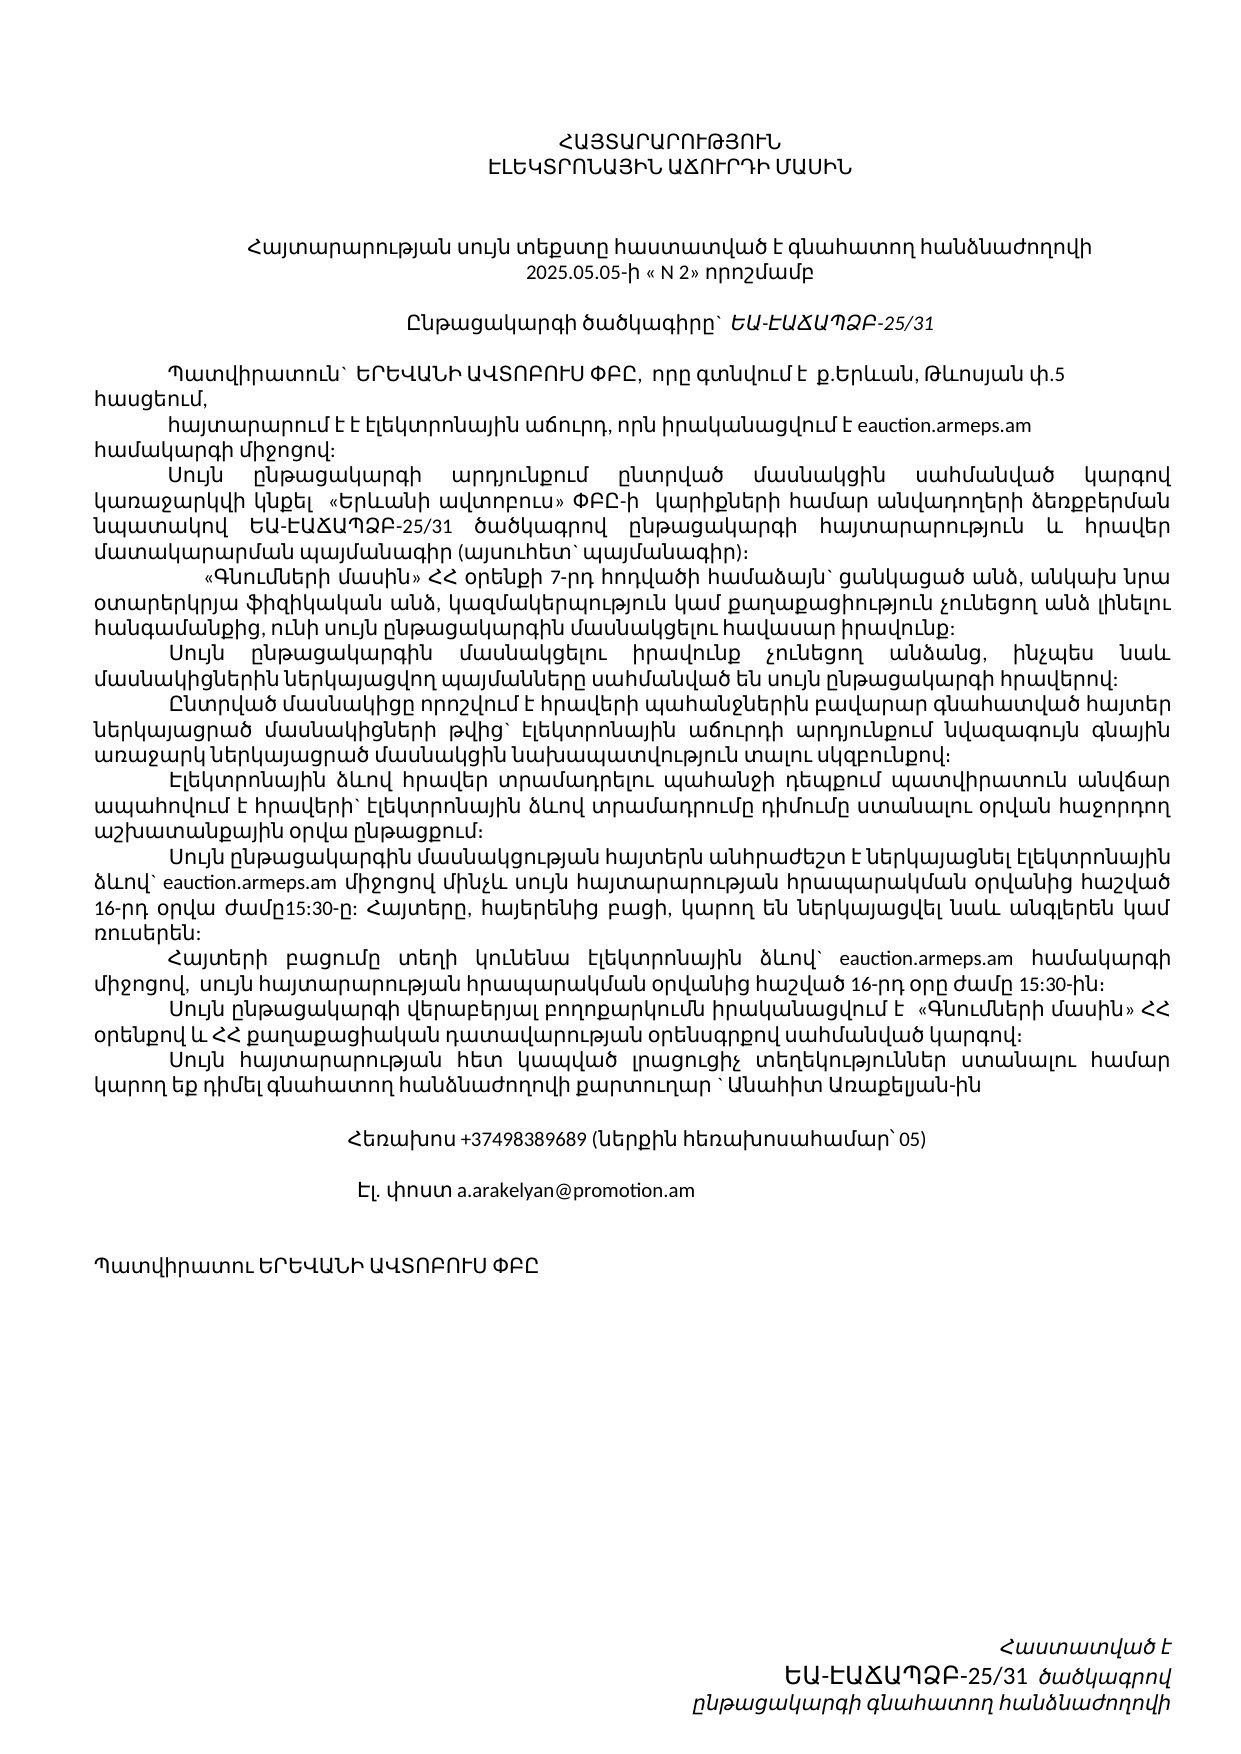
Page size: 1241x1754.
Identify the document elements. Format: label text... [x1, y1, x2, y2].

text 2025.05.05 -ի « N 2» որոշմամբ [94, 259, 1171, 285]
text «Գնումների մասին» ՀՀ օրենքի 7-րդ հոդվածի համաձայն` ցանկացած անձ, անկախ նրա օտարերկրյա ֆիզիկական անձ, կազմակերպություն կամ քաղաքացիություն չունեցող անձ լինելու հանգամանքից, ունի սույն ընթացակարգին մասնակցելու հավասար իրավունք: [94, 564, 1171, 641]
text Հաստատված է [94, 1634, 1171, 1660]
text Սույն հայտարարության հետ կապված լրացուցիչ տեղեկություններ ստանալու համար կարող եք դիմել գնահատող հանձնաժողովի քարտուղար ` Անահիտ Առաքելյան-ին [94, 1047, 1171, 1098]
text Էլեկտրոնային ձևով հրավեր տրամադրելու պահանջի դեպքում պատվիրատուն անվճար ապահովում է հրավերի` էլեկտրոնային ձևով տրամադրումը դիմումը ստանալու օրվան հաջորդող աշխատանքային օրվա ընթացքում։ [94, 768, 1171, 844]
text Հայտարարության սույն տեքստը հաստատված է գնահատող հանձնաժողովի [94, 234, 1171, 259]
text Ընտրված մասնակիցը որոշվում է հրավերի պահանջներին բավարար գնահատված հայտեր ներկայացրած մասնակիցների թվից` էլեկտրոնային աճուրդի արդյունքում նվազագույն գնային առաջարկ ներկայացրած մասնակցին նախապատվություն տալու սկզբունքով։ [94, 691, 1171, 768]
text Էլ. փոստ a.arakelyan@promotion.am [94, 1177, 1171, 1203]
text հայտարարում է է էլեկտրոնային աճուրդ, որն իրականացվում է eauction.armeps.am համակարգի միջոցով: [94, 412, 1171, 463]
text Սույն ընթացակարգի վերաբերյալ բողոքարկումն իրականացվում է «Գնումների մասին» ՀՀ օրենքով և ՀՀ քաղաքացիական դատավարության օրենսգրքով սահմանված կարգով։ [94, 996, 1171, 1047]
text Հայտերի բացումը տեղի կունենա էլեկտրոնային ձևով` eauction.armeps.am համակարգի միջոցով, սույն հայտարարության հրապարակման օրվանից հաշված 16-րդ օրը ժամը 15:30-ին։ [94, 946, 1171, 996]
text ՀԱՅՏԱՐԱՐՈՒԹՅՈՒՆ [94, 129, 1171, 154]
text Ընթացակարգի ծածկագիրը` ԵԱ-ԷԱՃԱՊՁԲ-25/31 [94, 310, 1171, 336]
text Սույն ընթացակարգի արդյունքում ընտրված մասնակցին սահմանված կարգով կառաջարկվի կնքել «Երևանի ավտոբուս» ՓԲԸ-ի կարիքների համար անվադողերի ձեռքբերման նպատակով ԵԱ-ԷԱՃԱՊՁԲ-25/31 ծածկագրով ընթացակարգի հայտարարություն և հրավեր մատակարարման պայմանագիր (այսուհետ` պայմանագիր)։ [94, 463, 1171, 564]
text Պատվիրատու ԵՐԵՎԱՆԻ ԱՎՏՈԲՈՒՍ ՓԲԸ [94, 1253, 1171, 1279]
text ԵԱ-ԷԱՃԱՊՁԲ-25/31 ծածկագրով [94, 1660, 1171, 1690]
text Պատվիրատուն` ԵՐԵՎԱՆԻ ԱՎՏՈԲՈՒՍ ՓԲԸ, որը գտնվում է ք.Երևան, Թևոսյան փ.5 հասցեում, [94, 361, 1171, 412]
text ընթացակարգի գնահատող հանձնաժողովի [94, 1690, 1171, 1716]
text Հեռախոս +37498389689 (ներքին հեռախոսահամար՝ 05) [94, 1126, 1171, 1152]
text ԷԼԵԿՏՐՈՆԱՅԻՆ ԱՃՈՒՐԴԻ ՄԱՍԻՆ [94, 154, 1171, 180]
text Սույն ընթացակարգին մասնակցելու իրավունք չունեցող անձանց, ինչպես նաև մասնակիցներին ներկայացվող պայմանները սահմանված են սույն ընթացակարգի հրավերով: [94, 641, 1171, 691]
text Սույն ընթացակարգին մասնակցության հայտերն անհրաժեշտ է ներկայացնել էլեկտրոնային ձևով` eauction.armeps.am միջոցով մինչև սույն հայտարարության հրապարակման օրվանից հաշված 16-րդ օրվա ժամը15:30-ը: Հայտերը, հայերենից բացի, կարող են ներկայացվել նաև անգլերեն կամ ռուսերեն: [94, 844, 1171, 946]
